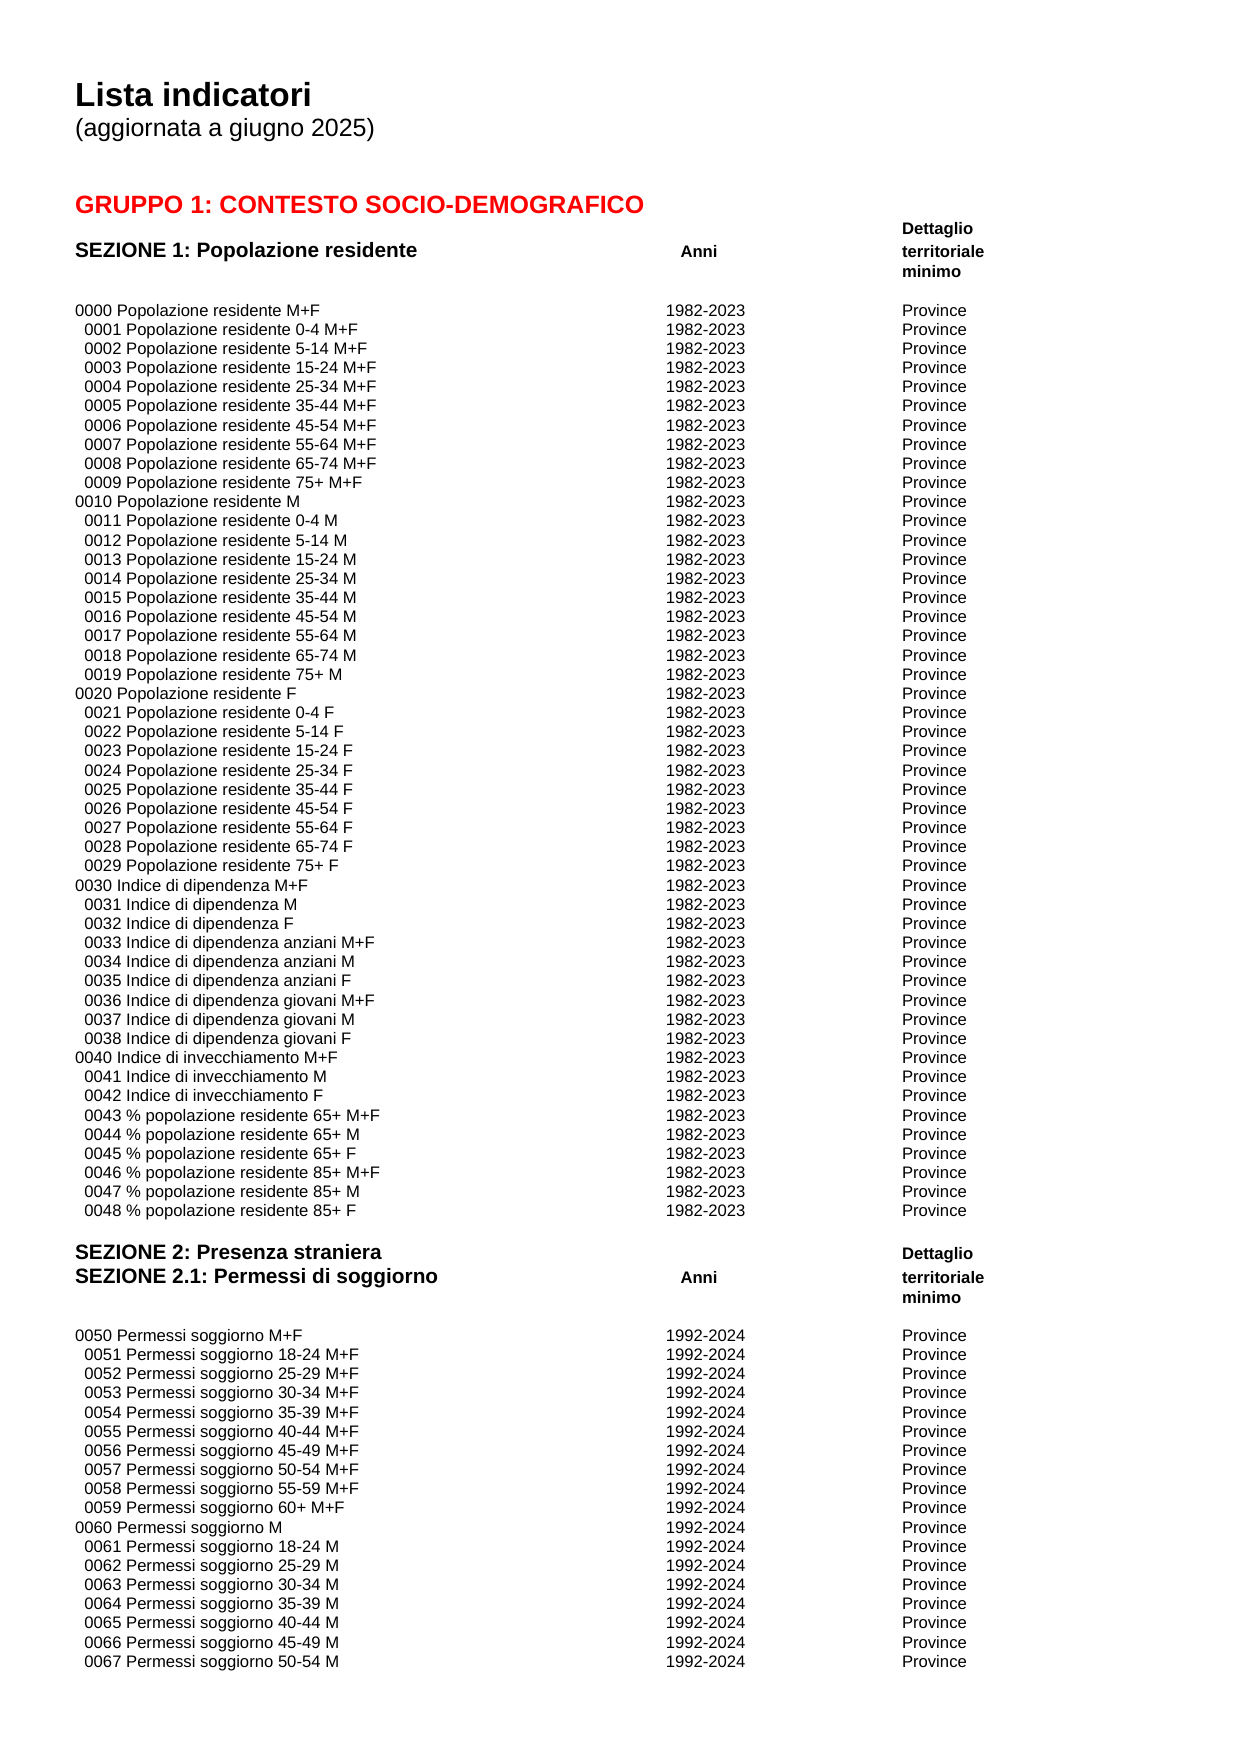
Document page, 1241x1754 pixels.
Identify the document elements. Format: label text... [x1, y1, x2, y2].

text 0000 Popolazione residente M+F 1982-2023 Province [75, 300, 1165, 319]
text 0041 Indice di invecchiamento M 1982-2023 Province [75, 1067, 1165, 1086]
text 0055 Permessi soggiorno 40-44 M+F 1992-2024 Province [75, 1422, 1165, 1441]
text 0008 Popolazione residente 65-74 M+F 1982-2023 Province [75, 454, 1165, 473]
text 0060 Permessi soggiorno M 1992-2024 Province [75, 1517, 1165, 1537]
text 0059 Permessi soggiorno 60+ M+F 1992-2024 Province [75, 1498, 1165, 1517]
text 0029 Popolazione residente 75+ F 1982-2023 Province [75, 856, 1165, 875]
text 0036 Indice di dipendenza giovani M+F 1982-2023 Province [75, 990, 1165, 1009]
text 0037 Indice di dipendenza giovani M 1982-2023 Province [75, 1009, 1165, 1029]
text 0066 Permessi soggiorno 45- 1992-2024 Province [75, 1632, 1165, 1652]
text 0035 Indice di dipendenza anziani F 1982-2023 Province [75, 971, 1165, 990]
text 0046 % popolazione residente 85+ M+F 1982-2023 Province [75, 1163, 1165, 1182]
text 0003 Popolazione residente 15-24 M+F 1982-2023 Province [75, 358, 1165, 377]
text 0013 Popolazione residente 15- 1982-2023 Province [75, 549, 1165, 569]
text 0010 Popolazione residente M 1982-2023 Province [75, 492, 1165, 511]
text 0061 Permessi soggiorno 18- 1992-2024 Province [75, 1537, 1165, 1556]
text 0028 Popolazione residente 65- 1982-2023 Province [75, 837, 1165, 856]
text 0011 Popolazione residente 0- 1982-2023 Province [75, 511, 1165, 530]
text 0017 Popolazione residente 55- 1982-2023 Province [75, 626, 1165, 645]
text (aggiornata a giugno 2025) [75, 113, 1165, 142]
text Dettaglio [75, 219, 1165, 238]
text 0023 Popolazione residente 15- 1982-2023 Province [75, 741, 1165, 760]
text 0064 Permessi soggiorno 35- 1992-2024 Province [75, 1594, 1165, 1613]
text 0048 % popolazione residente 85+ F 1982-2023 Province [75, 1201, 1165, 1220]
text 0045 % popolazione residente 65+ F 1982-2023 Province [75, 1144, 1165, 1163]
text 0058 Permessi soggiorno 55-59 M+F 1992-2024 Province [75, 1479, 1165, 1498]
text 0043 % popolazione residente 65+ M+F 1982-2023 Province [75, 1105, 1165, 1124]
text 0026 Popolazione residente 45- 1982-2023 Province [75, 799, 1165, 818]
text 0062 Permessi soggiorno 25- 1992-2024 Province [75, 1556, 1165, 1575]
text 0047 % popolazione residente 85+ M 1982-2023 Province [75, 1182, 1165, 1201]
text minimo [75, 1287, 1165, 1307]
text 0005 Popolazione residente 35-44 M+F 1982-2023 Province [75, 396, 1165, 415]
text 0021 Popolazione residente 0- 1982-2023 Province [75, 703, 1165, 722]
text 0018 Popolazione residente 65- 1982-2023 Province [75, 645, 1165, 664]
text SEZIONE 2.1: Permessi di soggiorno Anni territoriale [75, 1263, 1165, 1287]
text SEZIONE 2: Presenza straniera Dettaglio [75, 1239, 1165, 1263]
text 0030 Indice di dipendenza M+F 1982-2023 Province [75, 875, 1165, 894]
text GRUPPO 1: CONTESTO SOCIO-DEMOGRAFICO [75, 190, 1165, 219]
text 0044 % popolazione residente 65+ M 1982-2023 Province [75, 1124, 1165, 1144]
text 0004 Popolazione residente 25-34 M+F 1982-2023 Province [75, 377, 1165, 396]
text 0019 Popolazione residente 75+ M 1982-2023 Province [75, 664, 1165, 684]
text 0063 Permessi soggiorno 30- 1992-2024 Province [75, 1575, 1165, 1594]
text 0054 Permessi soggiorno 35-39 M+F 1992-2024 Province [75, 1402, 1165, 1422]
text 0020 Popolazione residente F 1982-2023 Province [75, 684, 1165, 703]
text 0067 Permessi soggiorno 50- 1992-2024 Province [75, 1652, 1165, 1671]
text 0006 Popolazione residente 45-54 M+F 1982-2023 Province [75, 415, 1165, 434]
text 0053 Permessi soggiorno 30-34 M+F 1992-2024 Province [75, 1383, 1165, 1402]
text 0012 Popolazione residente 5- 1982-2023 Province [75, 530, 1165, 549]
text 0015 Popolazione residente 35- 1982-2023 Province [75, 588, 1165, 607]
text 0051 Permessi soggiorno 18-24 M+F 1992-2024 Province [75, 1345, 1165, 1364]
text 0027 Popolazione residente 55- 1982-2023 Province [75, 818, 1165, 837]
text 0052 Permessi soggiorno 25-29 M+F 1992-2024 Province [75, 1364, 1165, 1383]
text 0009 Popolazione residente 75+ M+F 1982-2023 Province [75, 473, 1165, 492]
text 0022 Popolazione residente 5- 1982-2023 Province [75, 722, 1165, 741]
text minimo [75, 262, 1165, 281]
text 0038 Indice di dipendenza giovani F 1982-2023 Province [75, 1029, 1165, 1048]
text 0031 Indice di dipendenza M 1982-2023 Province [75, 894, 1165, 914]
text 0014 Popolazione residente 25- 1982-2023 Province [75, 569, 1165, 588]
text 0024 Popolazione residente 25- 1982-2023 Province [75, 760, 1165, 779]
text Lista indicatori [75, 75, 1165, 113]
text 0042 Indice di invecchiamento F 1982-2023 Province [75, 1086, 1165, 1105]
text 0025 Popolazione residente 35- 1982-2023 Province [75, 779, 1165, 799]
text 0007 Popolazione residente 55-64 M+F 1982-2023 Province [75, 434, 1165, 454]
text 0033 Indice di dipendenza anziani M+F 1982-2023 Province [75, 933, 1165, 952]
text 0034 Indice di dipendenza anziani M 1982-2023 Province [75, 952, 1165, 971]
text 0050 Permessi soggiorno M+F 1992-2024 Province [75, 1326, 1165, 1345]
text 0065 Permessi soggiorno 40- 1992-2024 Province [75, 1613, 1165, 1632]
text 0002 Popolazione residente 5-14 M+F 1982-2023 Province [75, 339, 1165, 358]
text 0001 Popolazione residente 0-4 M+F 1982-2023 Province [75, 319, 1165, 339]
text 0057 Permessi soggiorno 50-54 M+F 1992-2024 Province [75, 1460, 1165, 1479]
text 0040 Indice di invecchiamento M+F 1982-2023 Province [75, 1048, 1165, 1067]
text 0032 Indice di dipendenza F 1982-2023 Province [75, 914, 1165, 933]
text 0016 Popolazione residente 45- 1982-2023 Province [75, 607, 1165, 626]
text SEZIONE 1: Popolazione residente Anni territoriale [75, 238, 1165, 262]
text 0056 Permessi soggiorno 45-49 M+F 1992-2024 Province [75, 1441, 1165, 1460]
